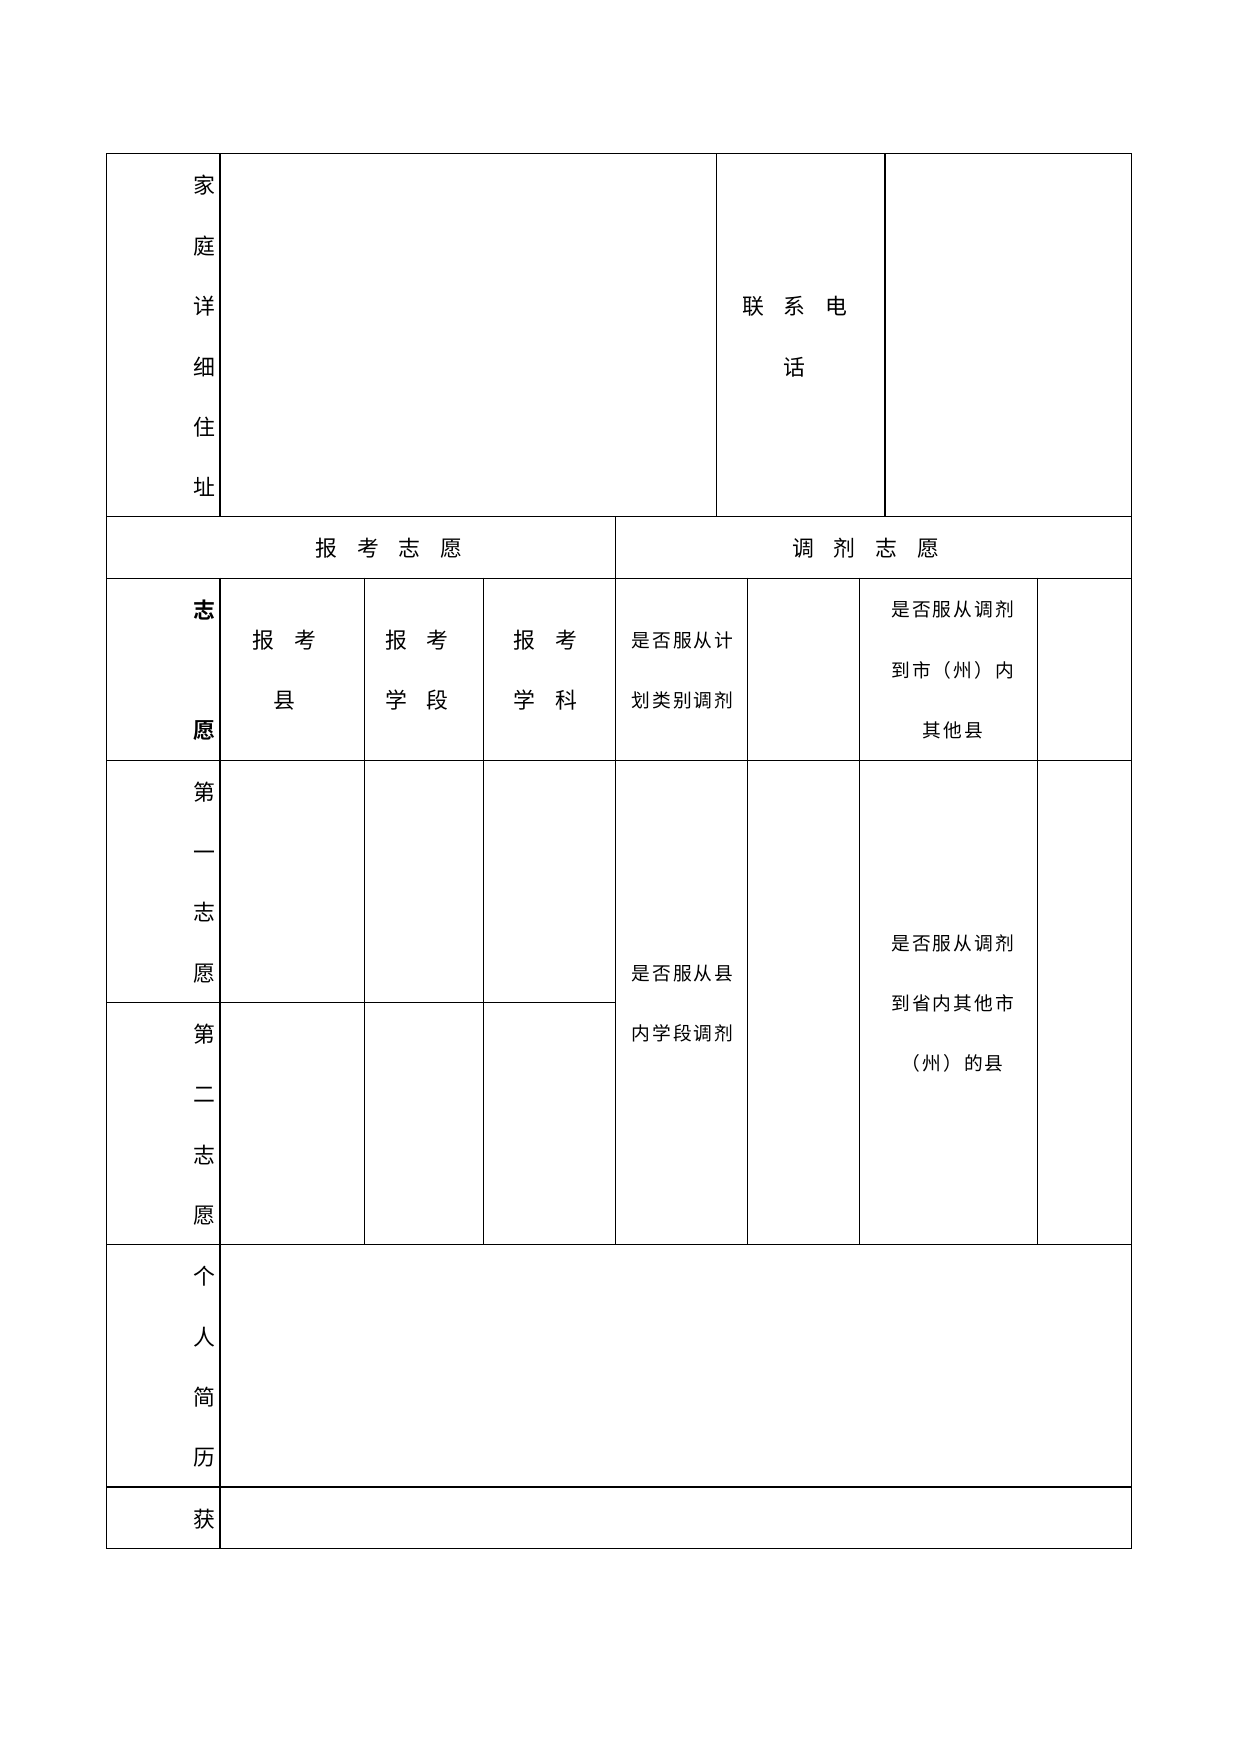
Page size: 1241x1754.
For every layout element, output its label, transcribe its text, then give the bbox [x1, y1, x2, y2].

table_cell [1038, 761, 1131, 1244]
table_cell 第二志愿 [107, 1003, 219, 1244]
table_cell [748, 761, 859, 1244]
table_cell 个人简历 [107, 1245, 219, 1486]
table_cell [1038, 579, 1131, 759]
table_cell 报考志愿 [107, 517, 615, 577]
table_cell 联系电话 [717, 154, 884, 516]
table_cell [221, 1003, 364, 1244]
table_cell 第一志愿 [107, 761, 219, 1002]
table_cell 报考学科 [484, 579, 615, 759]
table_cell 是否服从调剂到市（州）内其他县 [860, 579, 1037, 759]
table_cell [365, 761, 483, 1002]
table_cell 志 愿 [107, 579, 219, 759]
table_cell [484, 761, 615, 1002]
table_cell 调剂志愿 [616, 517, 1131, 577]
table_cell [748, 579, 859, 759]
table_cell 是否服从计划类别调剂 [616, 579, 747, 759]
table_cell [221, 761, 364, 1002]
table_cell [221, 1488, 1131, 1548]
table_cell 获奖情况 [107, 1488, 219, 1548]
table_cell [221, 1245, 1131, 1486]
table_cell 报考学段 [365, 579, 483, 759]
table_cell 是否服从调剂到省内其他市（州）的县 [860, 761, 1037, 1244]
table_cell [484, 1003, 615, 1244]
table_cell 报考县 [221, 579, 364, 759]
table_cell 是否服从县内学段调剂 [616, 761, 747, 1244]
table_cell [365, 1003, 483, 1244]
table_cell [221, 154, 716, 516]
table_cell 家庭详 细住址 [107, 154, 219, 516]
table_cell [886, 154, 1131, 516]
